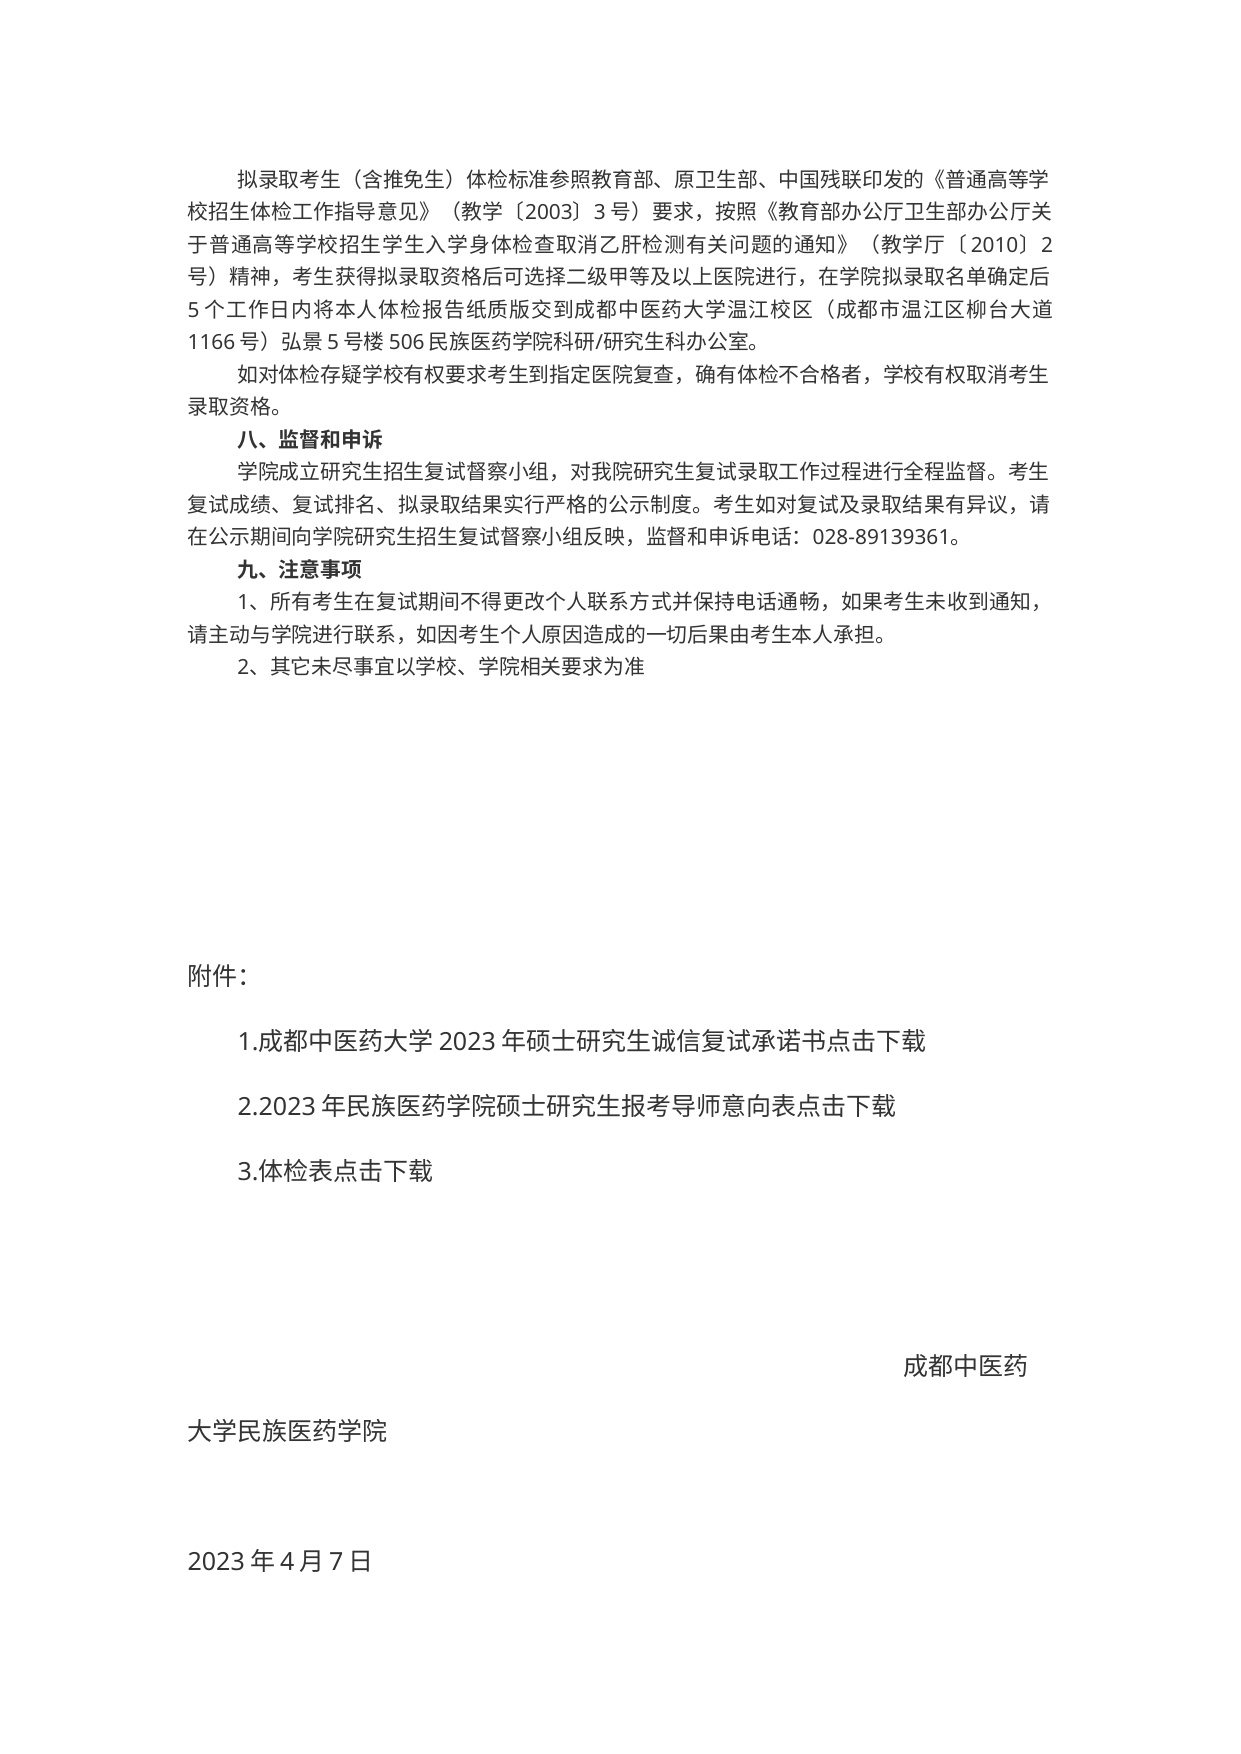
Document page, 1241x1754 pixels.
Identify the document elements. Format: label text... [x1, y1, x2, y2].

text 九、注意事项 [187, 552, 1053, 584]
text 1、所有考生在复试期间不得更改个人联系方式并保持电话通畅，如果考生未收到通知，请主动与学院进行联系，如因考生个人原因造成的一切后果由考生本人承担。 [187, 584, 1053, 649]
text 成都中医药大学民族医药学院 [187, 1332, 1053, 1462]
text 如对体检存疑学校有权要求考生到指定医院复查，确有体检不合格者，学校有权取消考生录取资格。 [187, 357, 1053, 422]
text 1.成都中医药大学2023年硕士研究生诚信复试承诺书点击下载 [187, 1007, 1053, 1072]
text 附件： [187, 942, 1053, 1007]
text 3.体检表点击下载 [187, 1137, 1053, 1202]
text 学院成立研究生招生复试督察小组，对我院研究生复试录取工作过程进行全程监督。考生复试成绩、复试排名、拟录取结果实行严格的公示制度。考生如对复试及录取结果有异议，请在公示期间向学院研究生招生复试督察小组反映，监督和申诉电话：028-89139361。 [187, 454, 1053, 552]
text 2.2023年民族医药学院硕士研究生报考导师意向表点击下载 [187, 1072, 1053, 1137]
text 2、其它未尽事宜以学校、学院相关要求为准 [187, 649, 1053, 682]
text 2023年4月7日 [187, 1462, 1053, 1592]
text 拟录取考生（含推免生）体检标准参照教育部、原卫生部、中国残联印发的《普通高等学校招生体检工作指导意见》（教学〔2003〕3号）要求，按照《教育部办公厅卫生部办公厅关于普通高等学校招生学生入学身体检查取消乙肝检测有关问题的通知》（教学厅〔2010〕2号）精神，考生获得拟录取资格后可选择二级甲等及以上医院进行，在学院拟录取名单确定后5个工作日内将本人体检报告纸质版交到成都中医药大学温江校区（成都市温江区柳台大道1166号）弘景5号楼506民族医药学院科研/研究生科办公室。 [187, 162, 1053, 357]
text 八、监督和申诉 [187, 422, 1053, 454]
